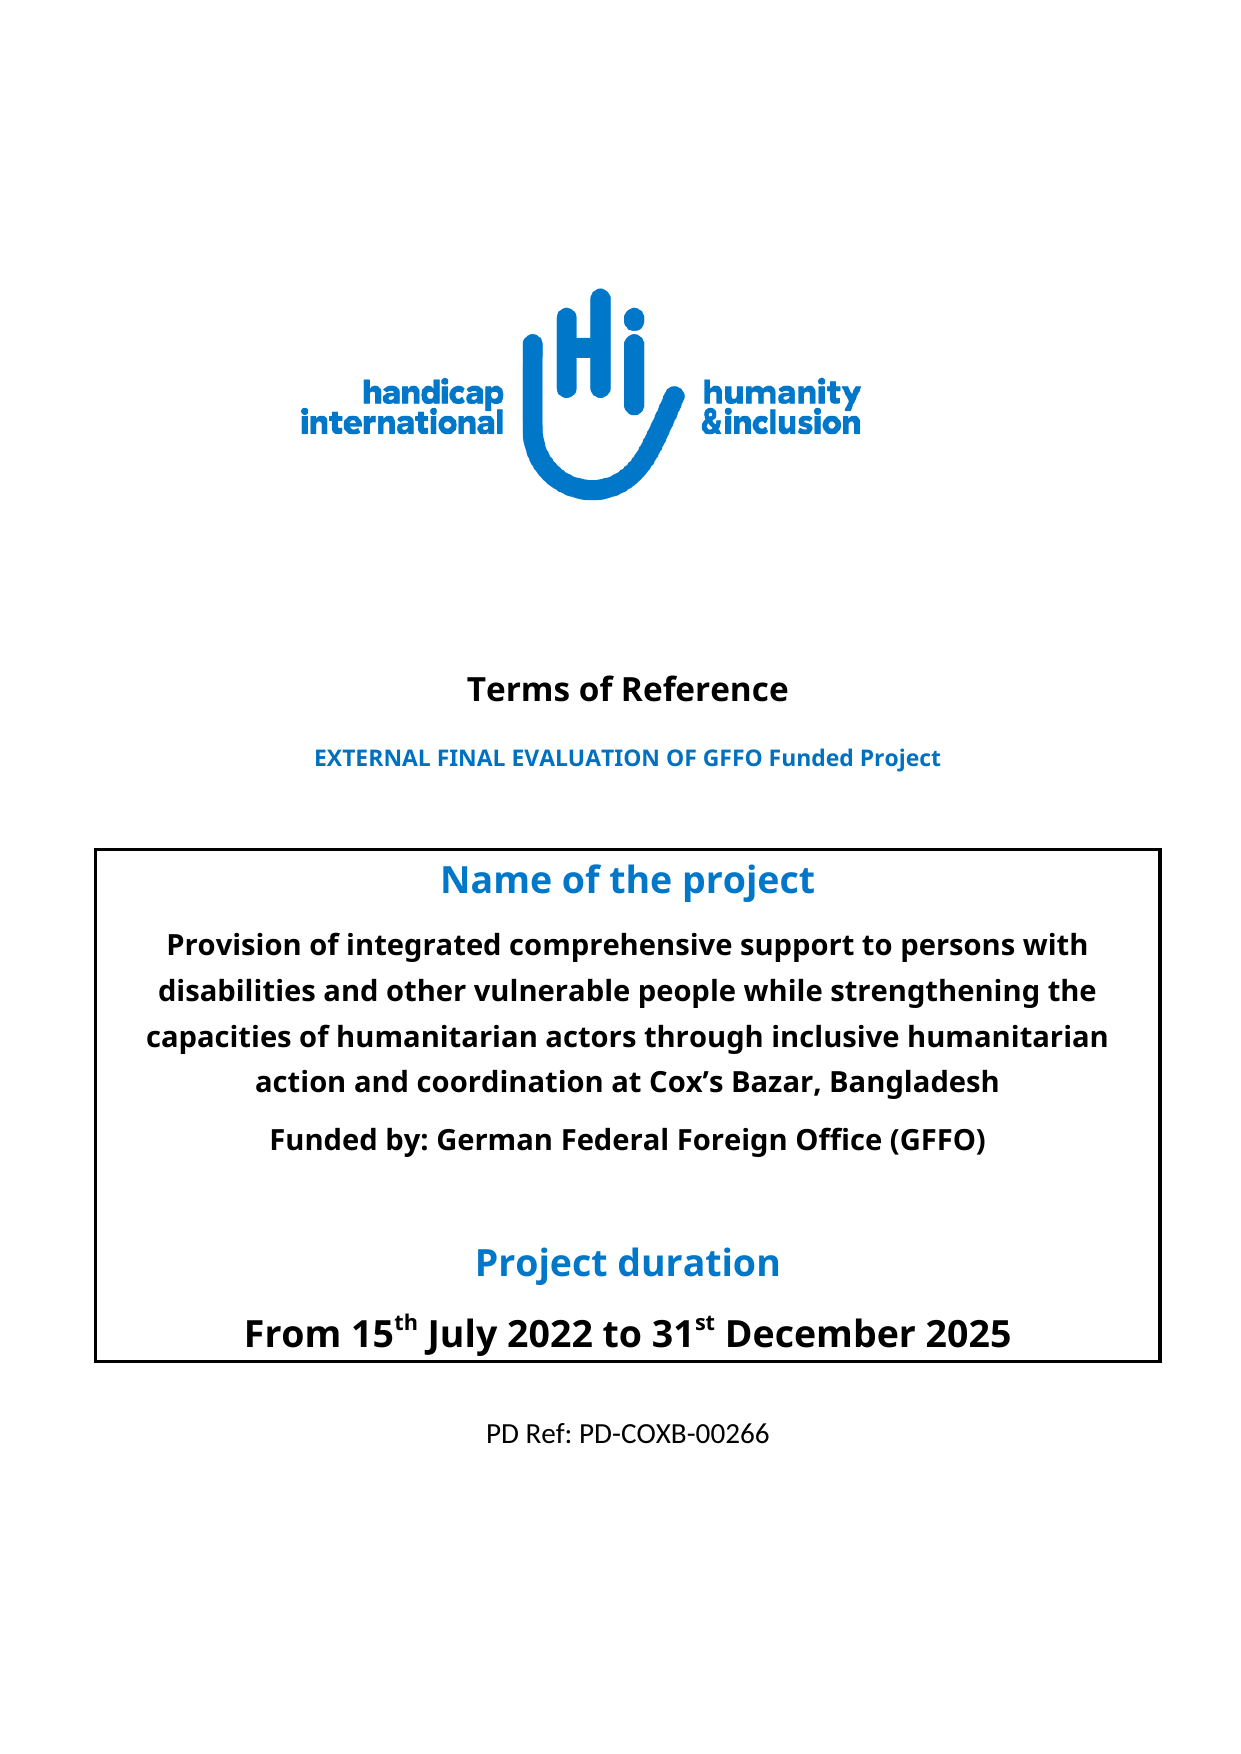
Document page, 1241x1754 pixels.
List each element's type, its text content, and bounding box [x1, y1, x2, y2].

picture [281, 268, 880, 520]
text Provision of integrated comprehensive support to persons with disabilities and other vulnerable people while strengthening the capacities of humanitarian actors through inclusive humanitarian action and coordination at Cox’s Bazar, Bangladesh [97, 919, 1158, 1101]
text Terms of Reference [105, 665, 1150, 711]
text PD Ref: PD-COXB-00266 [105, 1415, 1150, 1450]
text Project duration [97, 1231, 1158, 1287]
text EXTERNAL FINAL EVALUATION OF GFFO Funded Project [105, 742, 1150, 773]
text Funded by: German Federal Foreign Office (GFFO) [97, 1114, 1158, 1159]
text From 15th July 2022 to 31st December 2025 [97, 1302, 1158, 1360]
text Name of the project [97, 851, 1158, 904]
